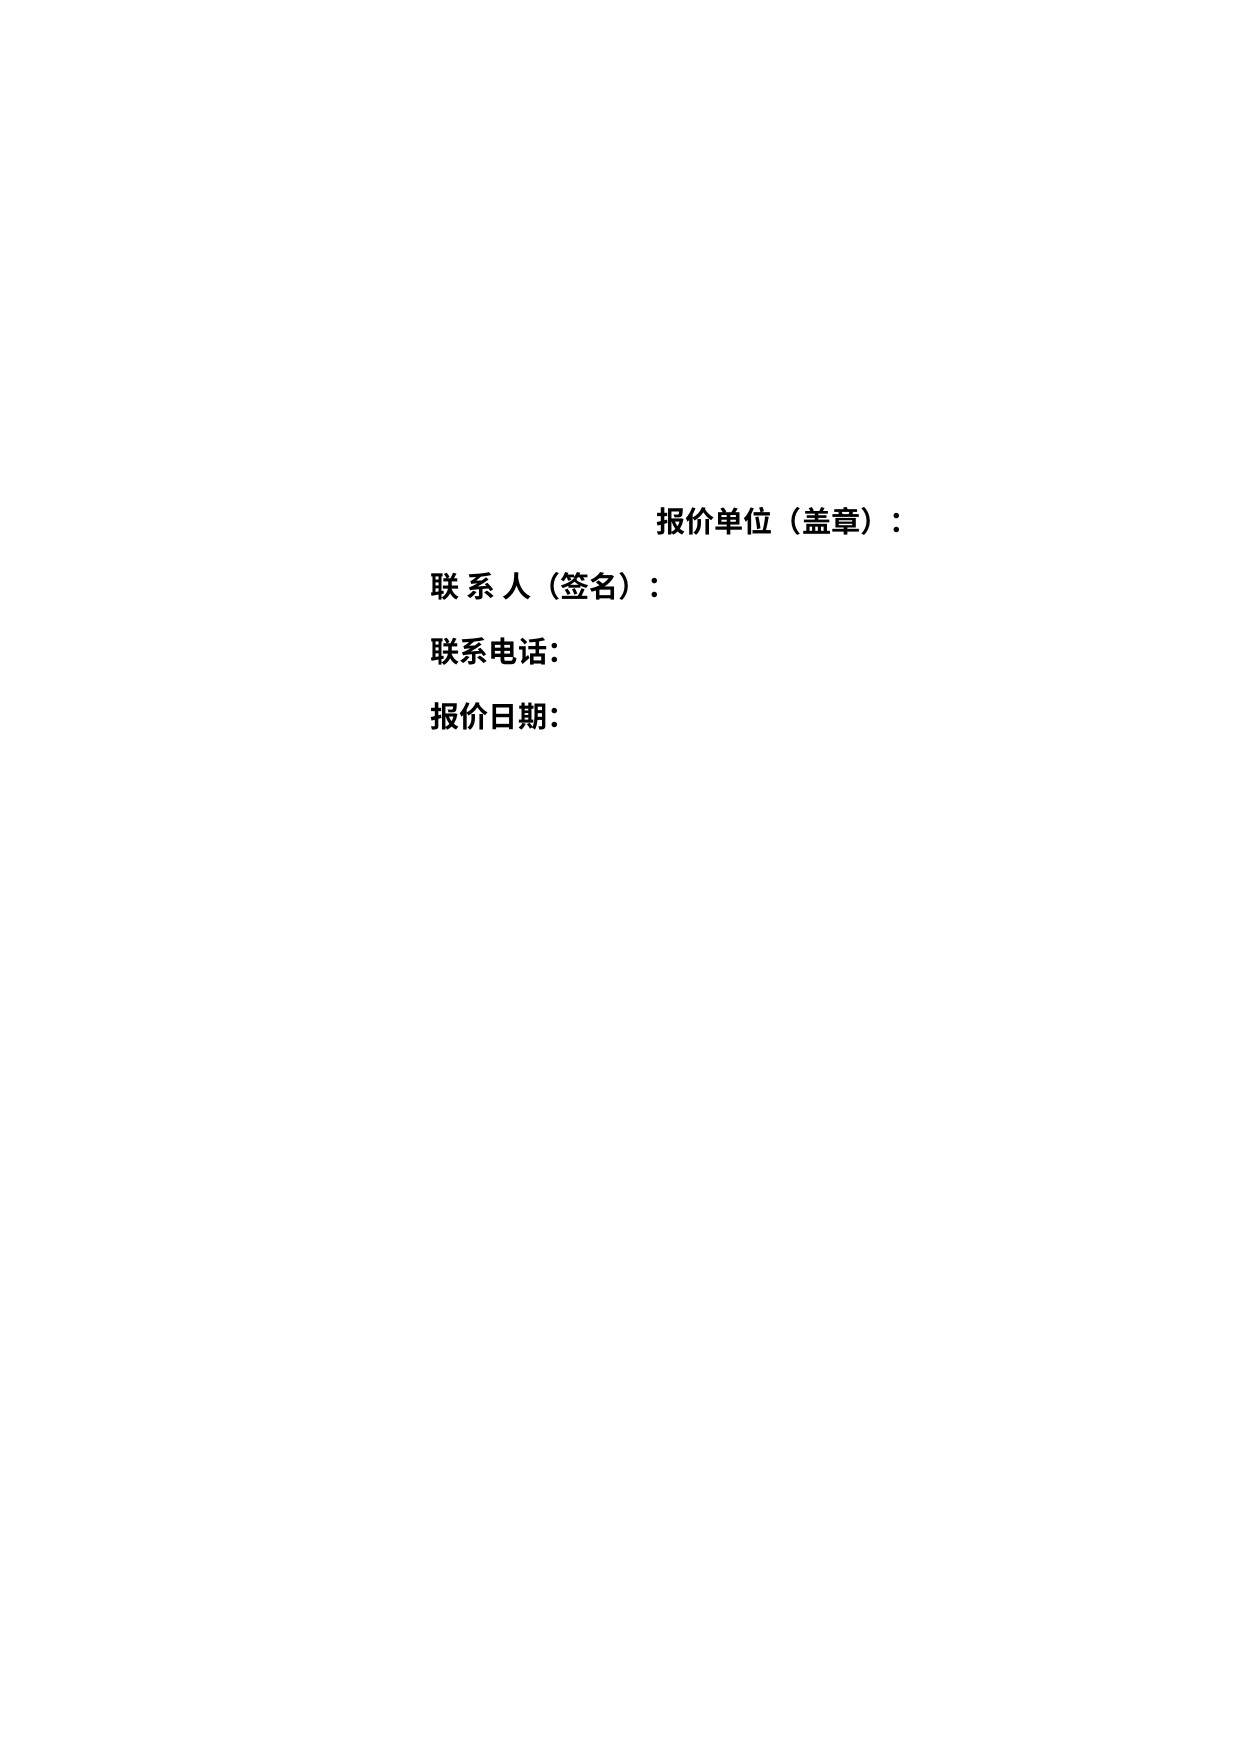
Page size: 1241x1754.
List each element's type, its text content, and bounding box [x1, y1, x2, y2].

text 联系电话： [187, 617, 1053, 682]
text 报价日期： [187, 682, 1053, 747]
text 联 系 人（签名）： [187, 552, 1053, 617]
text 报价单位（盖章）： [187, 487, 1053, 552]
